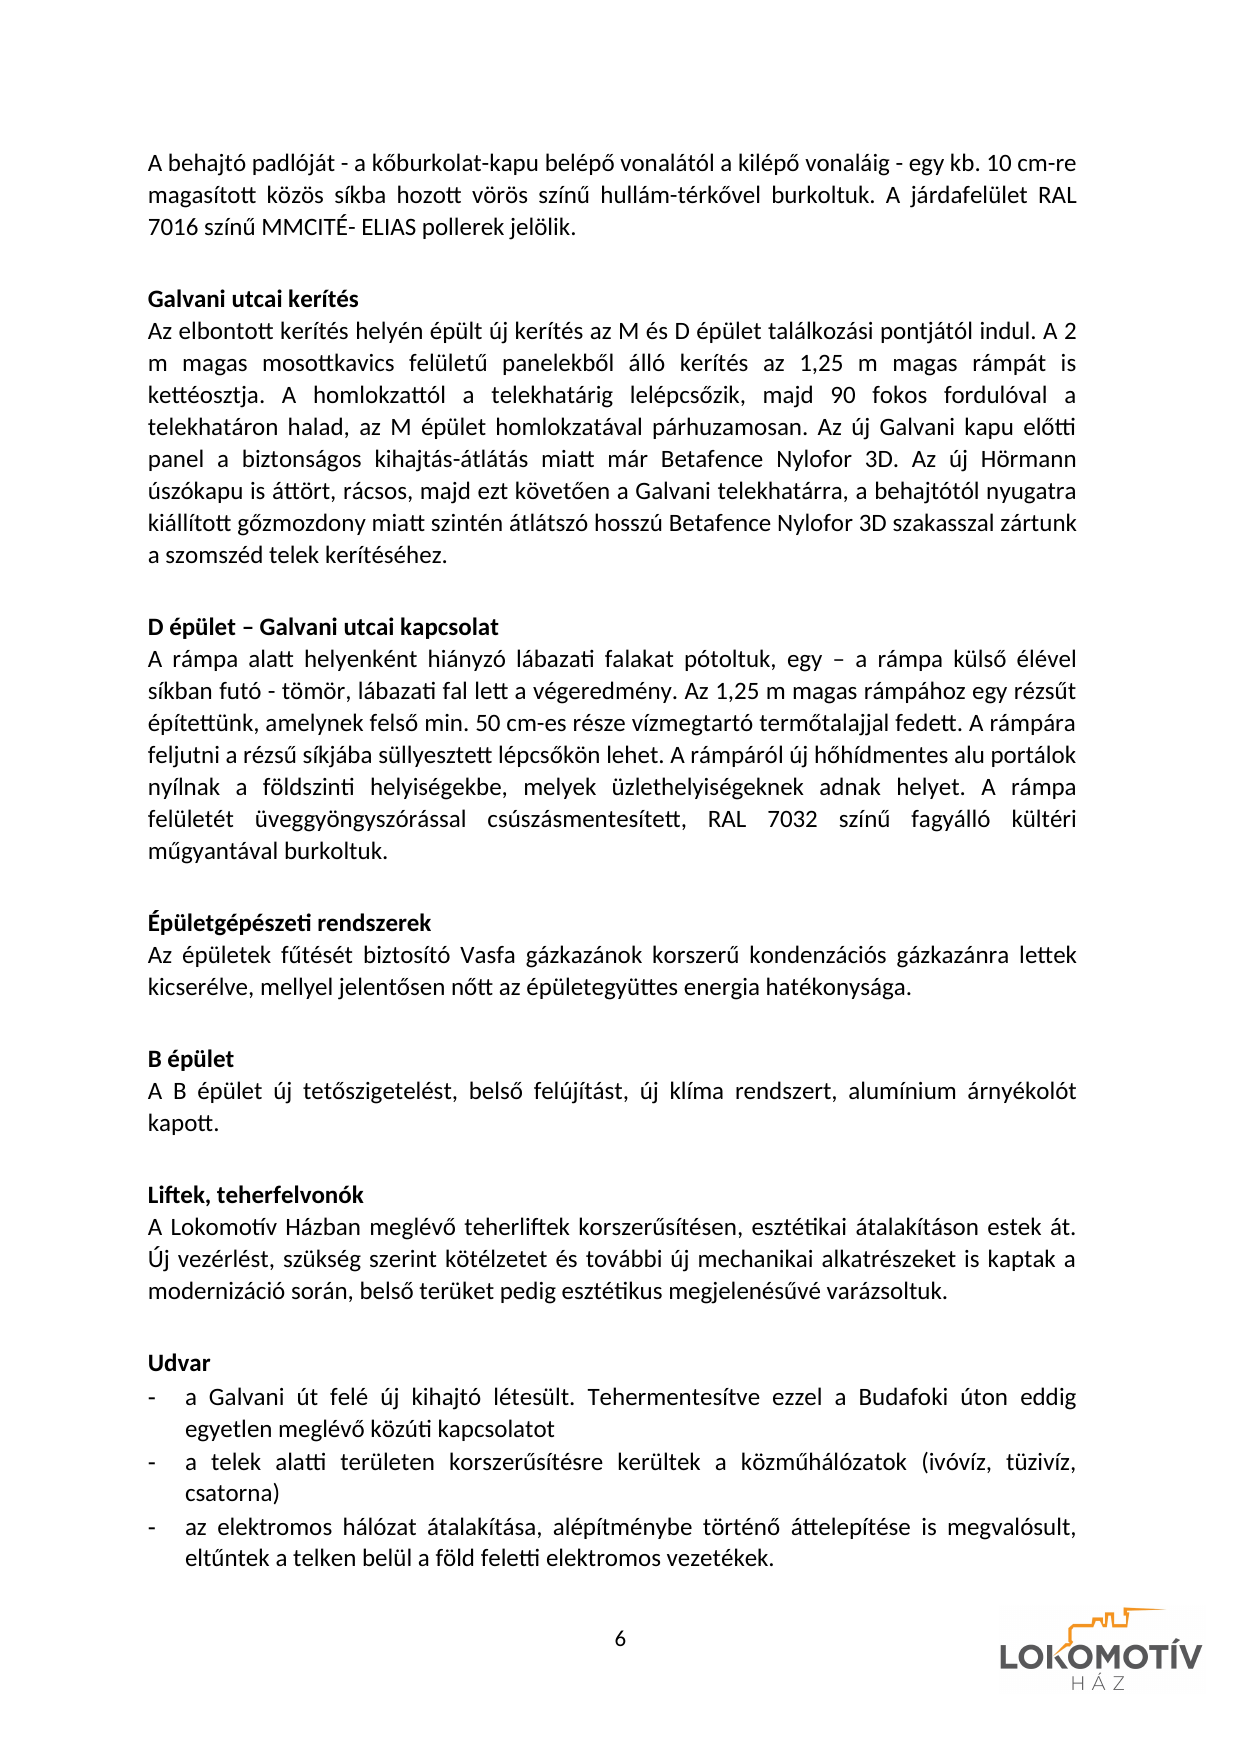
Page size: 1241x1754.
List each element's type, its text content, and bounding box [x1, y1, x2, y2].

list a telek alatti területen korszerűsítésre kerültek a közműhálózatok (ivóvíz, tüzivíz, csatorna) [148, 1443, 1078, 1508]
list az elektromos hálózat átalakítása, alépítménybe történő áttelepítése is megvalósult, eltűntek a telken belül a föld feletti elektromos vezetékek. [148, 1508, 1078, 1573]
text D épület – Galvani utcai kapcsolat [148, 611, 1078, 642]
picture [998, 1605, 1206, 1694]
text Épületgépészeti rendszerek [148, 907, 1078, 938]
text Az elbontott kerítés helyén épült új kerítés az M és D épület találkozási pontjától indul. A 2 m magas mosottkavics felületű panelekből álló kerítés az 1,25 m magas rámpát is kettéosztja. A homlokzattól a telekhatárig lelépcsőzik, majd 90 fokos fordulóval a telekhatáron halad, az M épület homlokzatával párhuzamosan. Az új Galvani kapu előtti panel a biztonságos kihajtás-átlátás miatt már Betafence Nylofor 3D. Az új Hörmann úszókapu is áttört, rácsos, majd ezt követően a Galvani telekhatárra, a behajtótól nyugatra kiállított gőzmozdony miatt szintén átlátszó hosszú Betafence Nylofor 3D szakasszal zártunk a szomszéd telek kerítéséhez. [148, 316, 1078, 570]
text Udvar [148, 1347, 1078, 1377]
text Galvani utcai kerítés [148, 283, 1078, 314]
text A rámpa alatt helyenként hiányzó lábazati falakat pótoltuk, egy – a rámpa külső élével síkban futó - tömör, lábazati fal lett a végeredmény. Az 1,25 m magas rámpához egy rézsűt építettünk, amelynek felső min. 50 cm-es része vízmegtartó termőtalajjal fedett. A rámpára feljutni a rézsű síkjába süllyesztett lépcsőkön lehet. A rámpáról új hőhídmentes alu portálok nyílnak a földszinti helyiségekbe, melyek üzlethelyiségeknek adnak helyet. A rámpa felületét üveggyöngyszórással csúszásmentesített, RAL 7032 színű fagyálló kültéri műgyantával burkoltuk. [148, 643, 1078, 866]
text Az épületek fűtését biztosító Vasfa gázkazánok korszerű kondenzációs gázkazánra lettek kicserélve, mellyel jelentősen nőtt az épületegyüttes energia hatékonysága. [148, 939, 1078, 1002]
list a Galvani út felé új kihajtó létesült. Tehermentesítve ezzel a Budafoki úton eddig egyetlen meglévő közúti kapcsolatot [148, 1379, 1078, 1443]
text A Lokomotív Házban meglévő teherliftek korszerűsítésen, esztétikai átalakításon estek át. Új vezérlést, szükség szerint kötélzetet és további új mechanikai alkatrészeket is kaptak a modernizáció során, belső terüket pedig esztétikus megjelenésűvé varázsoltuk. [148, 1211, 1078, 1306]
text Liftek, teherfelvonók [148, 1179, 1078, 1209]
text A B épület új tetőszigetelést, belső felújítást, új klíma rendszert, alumínium árnyékolót kapott. [148, 1075, 1078, 1138]
text B épület [148, 1043, 1078, 1074]
text A behajtó padlóját - a kőburkolat-kapu belépő vonalától a kilépő vonaláig - egy kb. 10 cm-re magasított közös síkba hozott vörös színű hullám-térkővel burkoltuk. A járdafelület RAL 7016 színű MMCITÉ- ELIAS pollerek jelölik. [148, 148, 1078, 242]
